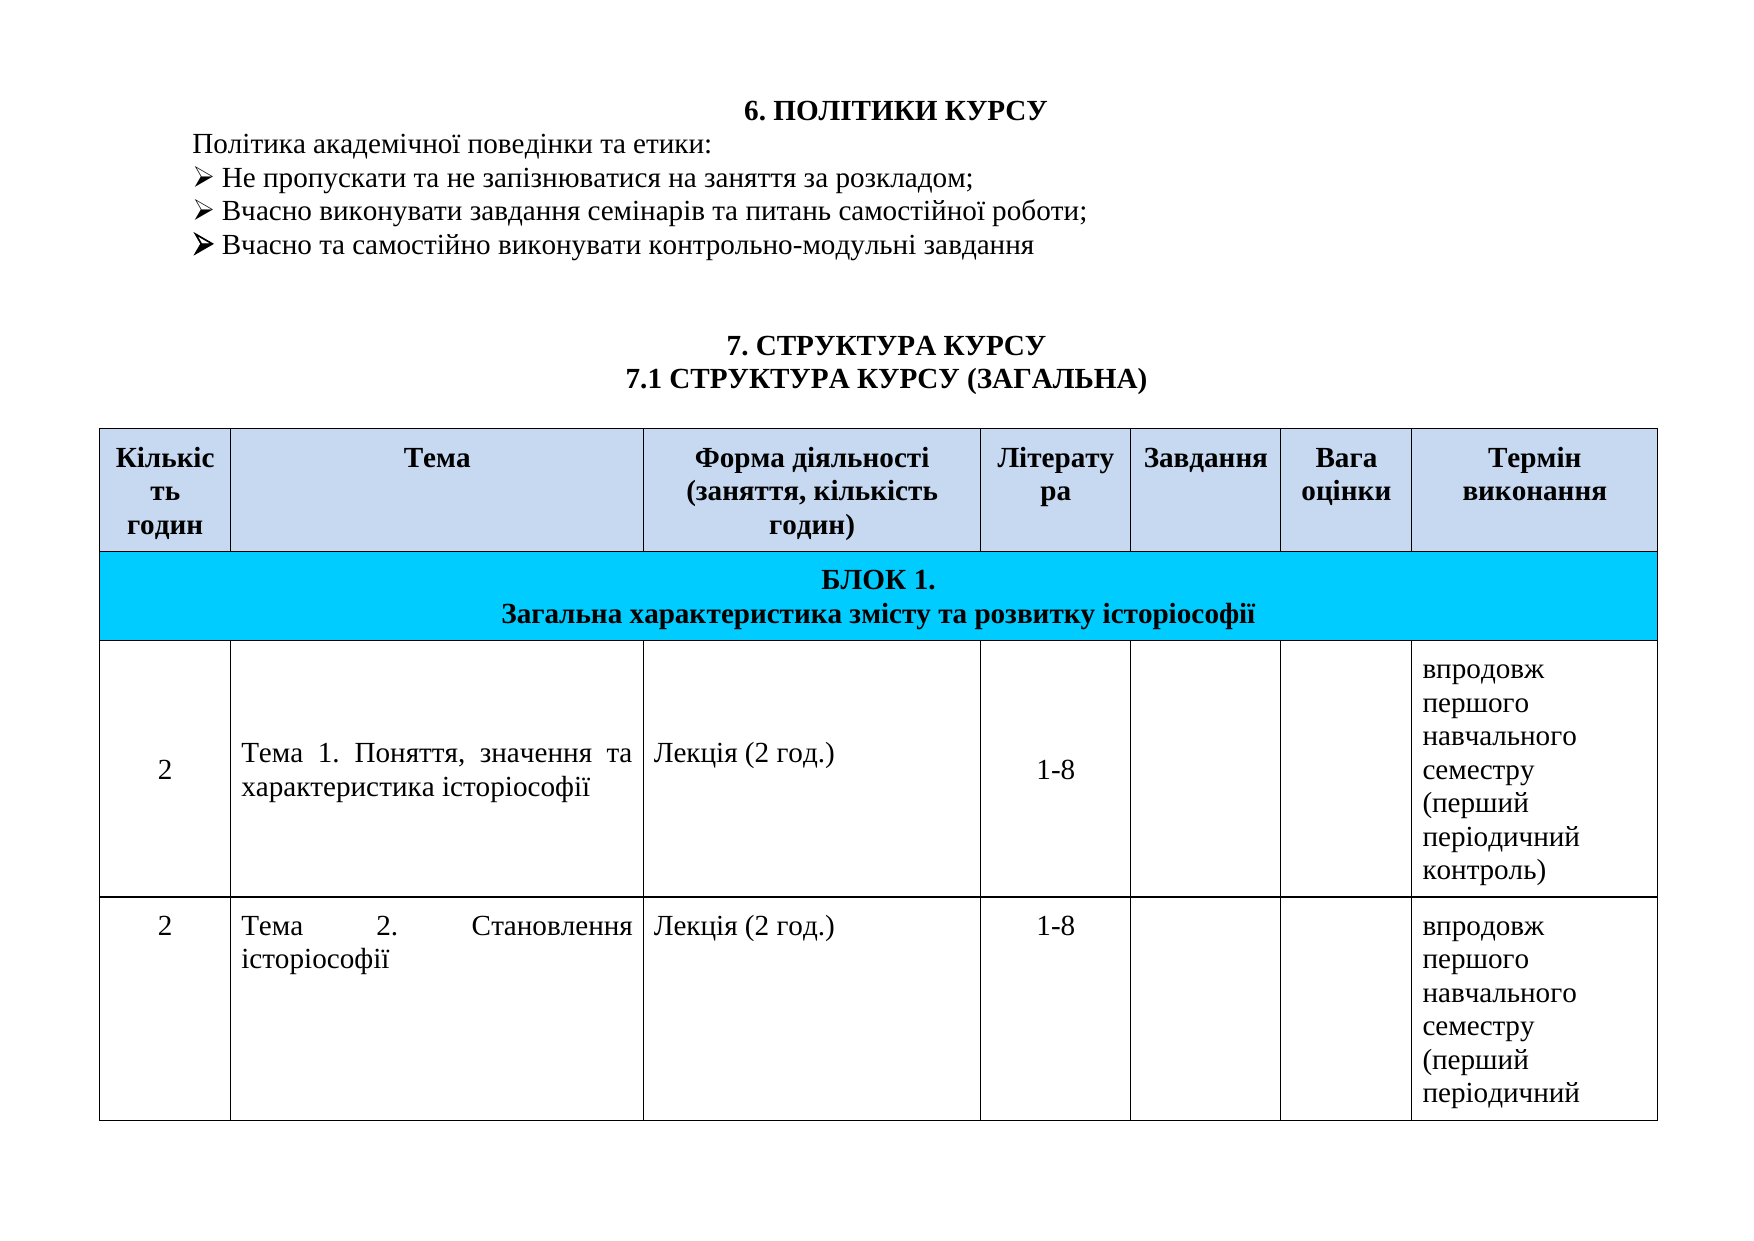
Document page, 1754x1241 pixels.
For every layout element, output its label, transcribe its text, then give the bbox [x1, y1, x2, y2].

text 6. Політики курсу [156, 93, 1636, 126]
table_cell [1412, 898, 1657, 1119]
list Не пропускати та не запізнюватися на заняття за розкладом; [192, 160, 1636, 193]
table_cell Тема 1. Поняття, значення та характеристика історіософії [231, 641, 643, 896]
text 7. СТРУКТУРА КУРСУ [137, 328, 1636, 361]
table_cell БЛОК 1. Загальна характеристика змісту та розвитку історіософії [100, 552, 1657, 640]
table_cell 2 [100, 898, 230, 1119]
list Вчасно виконувати завдання семінарів та питань самостійної роботи; [192, 193, 1636, 227]
table_header Вага оцінки [1281, 429, 1411, 551]
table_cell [1412, 641, 1657, 896]
table_cell [1281, 641, 1411, 896]
table_header Завдання [1131, 429, 1280, 551]
table_cell [1131, 641, 1280, 896]
table_cell [1131, 898, 1280, 1119]
table_header Кількість годин [100, 429, 230, 551]
table_cell Лекція (2 год.) [644, 898, 980, 1119]
table_header Термін виконання [1412, 429, 1657, 551]
table_cell 1-8 [981, 898, 1130, 1119]
table_cell [1281, 898, 1411, 1119]
text 7.1 СТРУКТУРА КУРСУ (ЗАГАЛЬНА) [137, 361, 1636, 395]
list Вчасно та самостійно виконувати контрольно-модульні завдання [192, 227, 1636, 261]
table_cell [231, 898, 643, 1119]
text Політика академічної поведінки та етики: [192, 126, 1636, 160]
table_header Література [981, 429, 1130, 551]
table_header Форма діяльності (заняття, кількість годин) [644, 429, 980, 551]
table_cell 1-8 [981, 641, 1130, 896]
table_cell Лекція (2 год.) [644, 641, 980, 896]
table_cell 2 [100, 641, 230, 896]
table_header Тема [231, 429, 643, 551]
